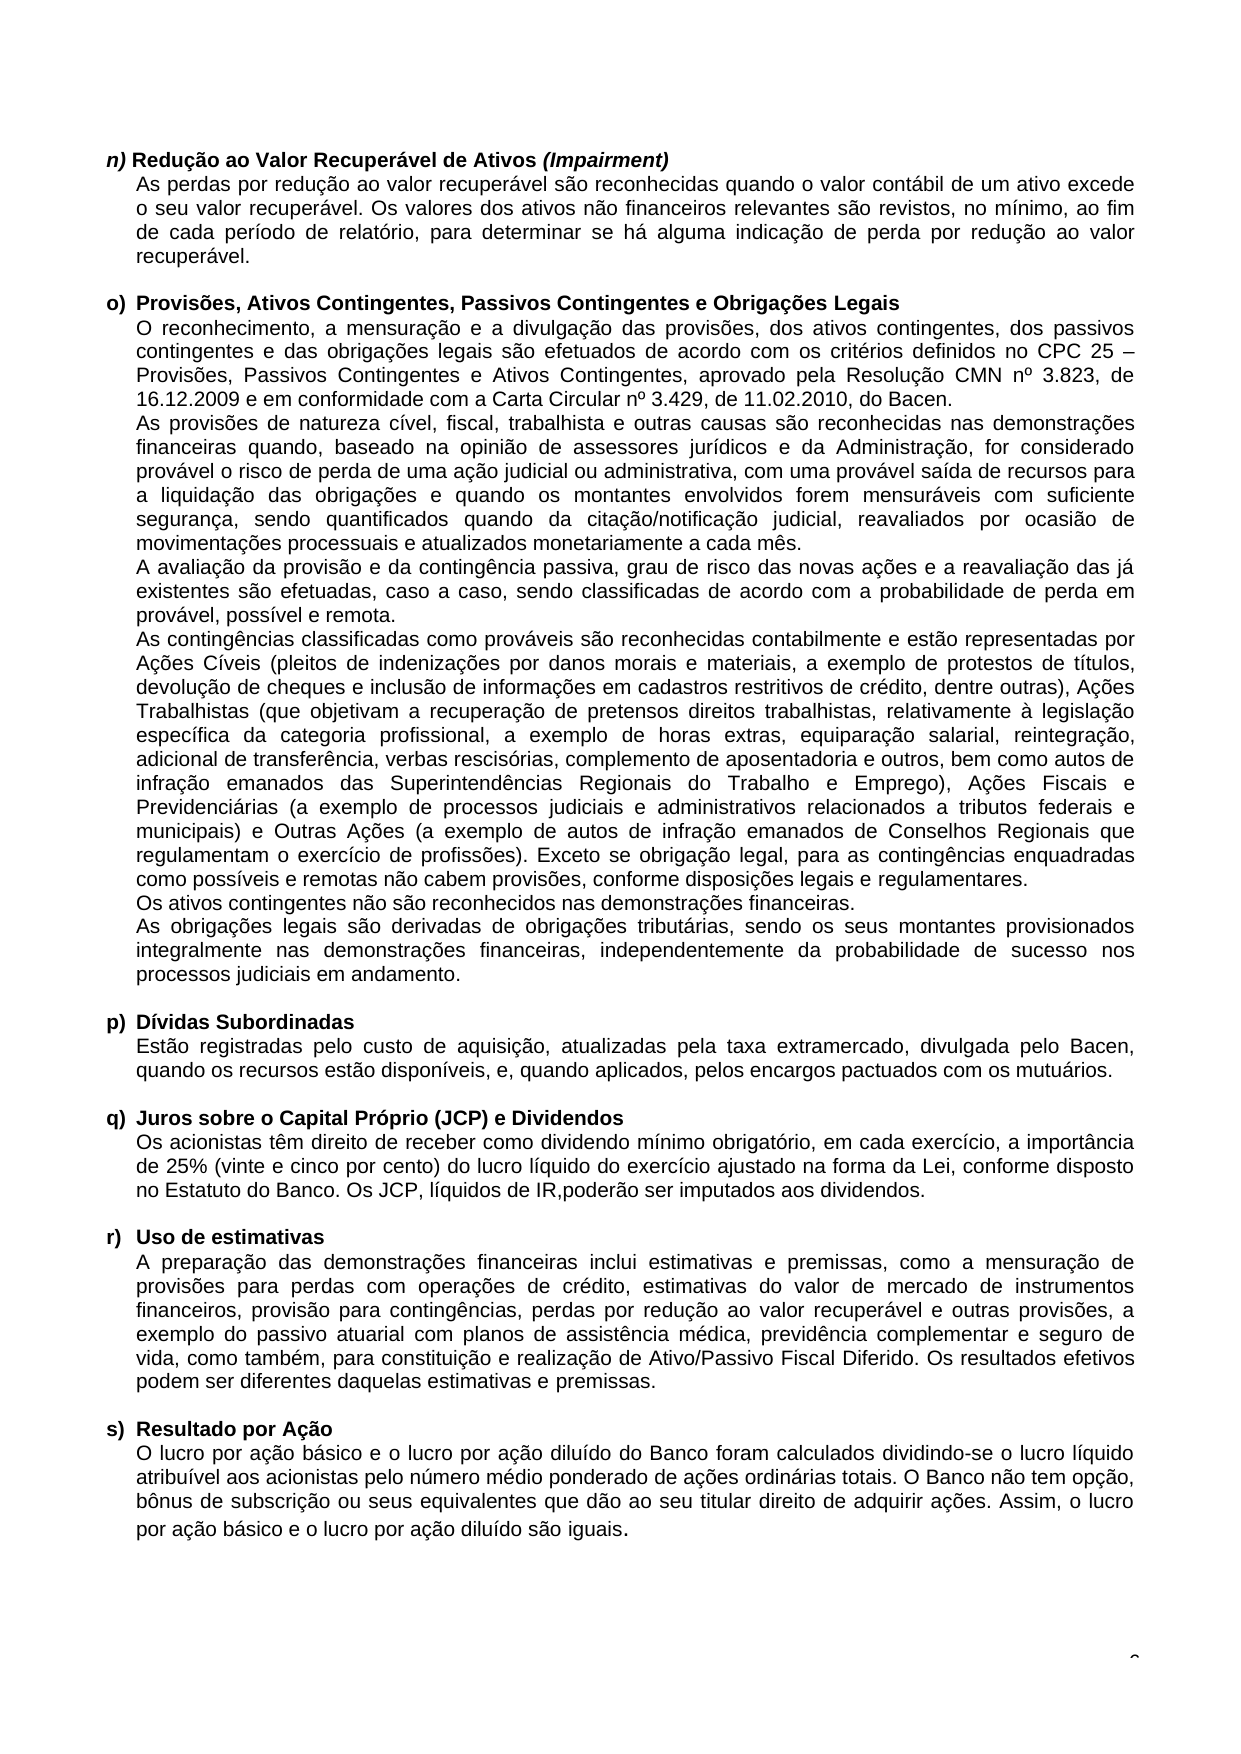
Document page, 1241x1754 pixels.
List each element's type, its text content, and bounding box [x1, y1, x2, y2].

subtitle Resultado por Ação [106, 1417, 1148, 1441]
subtitle Dívidas Subordinadas [106, 1010, 1148, 1034]
subtitle Uso de estimativas [106, 1225, 1148, 1249]
text Os acionistas têm direito de receber como dividendo mínimo obrigatório, em cada exercício, a importância de 25% (vinte e cinco por cento) do lucro líquido do exercício ajustado na forma da Lei, conforme disposto no Estatuto do Banco. Os JCP, líquidos de IR,poderão ser imputados aos dividendos. [136, 1130, 1136, 1202]
text As provisões de natureza cível, fiscal, trabalhista e outras causas são reconhecidas nas demonstrações financeiras quando, baseado na opinião de assessores jurídicos e da Administração, for considerado provável o risco de perda de uma ação judicial ou administrativa, com uma provável saída de recursos para a liquidação das obrigações e quando os montantes envolvidos forem mensuráveis com suficiente segurança, sendo quantificados quando da citação/notificação judicial, reavaliados por ocasião de movimentações processuais e atualizados monetariamente a cada mês. [136, 411, 1136, 555]
subtitle Provisões, Ativos Contingentes, Passivos Contingentes e Obrigações Legais [106, 291, 1148, 315]
text A preparação das demonstrações financeiras inclui estimativas e premissas, como a mensuração de provisões para perdas com operações de crédito, estimativas do valor de mercado de instrumentos financeiros, provisão para contingências, perdas por redução ao valor recuperável e outras provisões, a exemplo do passivo atuarial com planos de assistência médica, previdência complementar e seguro de vida, como também, para constituição e realização de Ativo/Passivo Fiscal Diferido. Os resultados efetivos podem ser diferentes daquelas estimativas e premissas. [136, 1249, 1136, 1393]
text O lucro por ação básico e o lucro por ação diluído do Banco foram calculados dividindo-se o lucro líquido atribuível aos acionistas pelo número médio ponderado de ações ordinárias totais. O Banco não tem opção, bônus de subscrição ou seus equivalentes que dão ao seu titular direito de adquirir ações. Assim, o lucro por ação básico e o lucro por ação diluído são iguais. [136, 1441, 1136, 1542]
text Estão registradas pelo custo de aquisição, atualizadas pela taxa extramercado, divulgada pelo Bacen, quando os recursos estão disponíveis, e, quando aplicados, pelos encargos pactuados com os mutuários. [136, 1034, 1136, 1082]
text As contingências classificadas como prováveis são reconhecidas contabilmente e estão representadas por Ações Cíveis (pleitos de indenizações por danos morais e materiais, a exemplo de protestos de títulos, devolução de cheques e inclusão de informações em cadastros restritivos de crédito, dentre outras), Ações Trabalhistas (que objetivam a recuperação de pretensos direitos trabalhistas, relativamente à legislação específica da categoria profissional, a exemplo de horas extras, equiparação salarial, reintegração, adicional de transferência, verbas rescisórias, complemento de aposentadoria e outros, bem como autos de infração emanados das Superintendências Regionais do Trabalho e Emprego), Ações Fiscais e Previdenciárias (a exemplo de processos judiciais e administrativos relacionados a tributos federais e municipais) e Outras Ações (a exemplo de autos de infração emanados de Conselhos Regionais que regulamentam o exercício de profissões). Exceto se obrigação legal, para as contingências enquadradas como possíveis e remotas não cabem provisões, conforme disposições legais e regulamentares. [136, 627, 1136, 890]
text Os ativos contingentes não são reconhecidos nas demonstrações financeiras. [136, 890, 1148, 914]
text O reconhecimento, a mensuração e a divulgação das provisões, dos ativos contingentes, dos passivos contingentes e das obrigações legais são efetuados de acordo com os critérios definidos no CPC 25 – Provisões, Passivos Contingentes e Ativos Contingentes, aprovado pela Resolução CMN nº 3.823, de 16.12.2009 e em conformidade com a Carta Circular nº 3.429, de 11.02.2010, do Bacen. [136, 315, 1136, 411]
list Redução ao Valor Recuperável de Ativos (Impairment) [106, 147, 1148, 171]
text As obrigações legais são derivadas de obrigações tributárias, sendo os seus montantes provisionados integralmente nas demonstrações financeiras, independentemente da probabilidade de sucesso nos processos judiciais em andamento. [136, 914, 1136, 986]
subtitle Juros sobre o Capital Próprio (JCP) e Dividendos [106, 1106, 1148, 1129]
text A avaliação da provisão e da contingência passiva, grau de risco das novas ações e a reavaliação das já existentes são efetuadas, caso a caso, sendo classificadas de acordo com a probabilidade de perda em provável, possível e remota. [136, 555, 1136, 627]
text As perdas por redução ao valor recuperável são reconhecidas quando o valor contábil de um ativo excede o seu valor recuperável. Os valores dos ativos não financeiros relevantes são revistos, no mínimo, ao fim de cada período de relatório, para determinar se há alguma indicação de perda por redução ao valor recuperável. [136, 172, 1136, 267]
